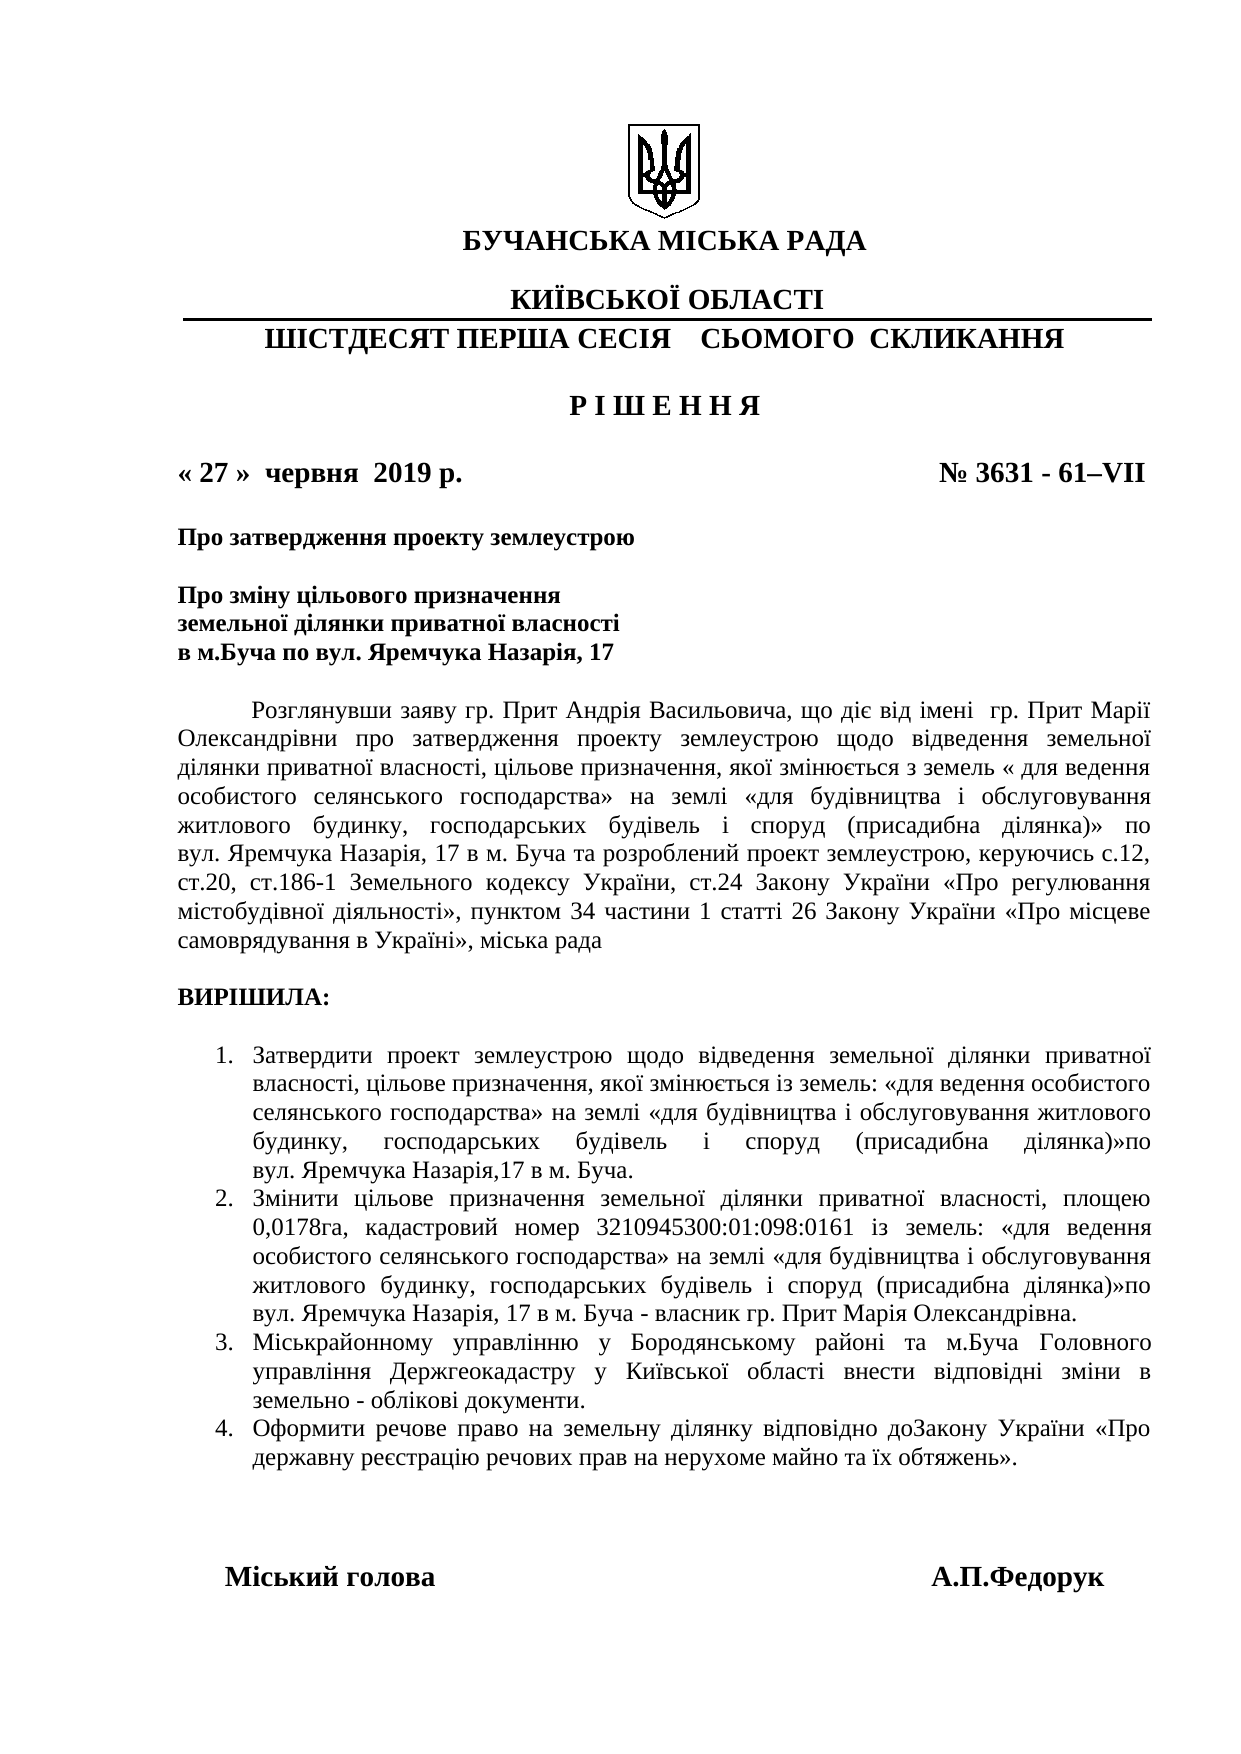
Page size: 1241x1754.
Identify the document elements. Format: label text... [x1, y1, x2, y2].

text ВИРІШИЛА: [177, 982, 1152, 1011]
text КИЇВСЬКОЇ ОБЛАСТІ [183, 282, 1152, 318]
text Про затвердження проекту землеустрою [177, 522, 1152, 551]
text в м.Буча по вул. Яремчука Назарія, 17 [177, 637, 1152, 666]
text БУЧАНСЬКА МІСЬКА РАДА [177, 223, 1152, 256]
list Міськрайонному управлінню у Бородянському районі та м.Буча Головного управління Держгеокадастру у Київської області внести відповідні зміни в земельно - облікові документи. [215, 1327, 1152, 1413]
text Про зміну цільового призначення [177, 580, 1152, 608]
text Р І Ш Е Н Н Я [177, 388, 1152, 422]
text земельної ділянки приватної власності [177, 608, 1152, 637]
text ШІСТДЕСЯТ ПЕРША СЕСІЯ СЬОМОГО СКЛИКАННЯ [177, 321, 1152, 354]
text Розглянувши заяву гр. Прит Андрія Васильовича, що діє від імені гр. Прит Марії Олександрівни про затвердження проекту землеустрою щодо відведення земельної ділянки приватної власності, цільове призначення, якої змінюється з земель « для ведення особистого селянського господарства» на землі «для будівництва і обслуговування житлового будинку, господарських будівель і споруд (присадибна ділянка)» по вул. Яремчука Назарія, 17 в м. Буча та розроблений проект землеустрою, керуючись с.12, ст.20, ст.186-1 Земельного кодексу України, ст.24 Закону України «Про регулювання містобудівної діяльності», пунктом 34 частини 1 статті 26 Закону України «Про місцеве самоврядування в Україні», міська рада [177, 695, 1152, 953]
text « 27 » червня 2019 р. № 3631 - 61–VІІ [177, 455, 1152, 489]
list Змінити цільове призначення земельної ділянки приватної власності, площею 0,0178га, кадастровий номер 3210945300:01:098:0161 із земель: «для ведення особистого селянського господарства» на землі «для будівництва і обслуговування житлового будинку, господарських будівель і споруд (присадибна ділянка)»по вул. Яремчука Назарія, 17 в м. Буча - власник гр. Прит Марія Олександрівна. [215, 1183, 1152, 1327]
text Міський голова А.П.Федорук [177, 1559, 1152, 1593]
list Затвердити проект землеустрою щодо відведення земельної ділянки приватної власності, цільове призначення, якої змінюється із земель: «для ведення особистого селянського господарства» на землі «для будівництва і обслуговування житлового будинку, господарських будівель і споруд (присадибна ділянка)»по вул. Яремчука Назарія,17 в м. Буча. [215, 1040, 1152, 1183]
list Оформити речове право на земельну ділянку відповідно доЗакону України «Про державну реєстрацію речових прав на нерухоме майно та їх обтяжень». [215, 1413, 1152, 1471]
